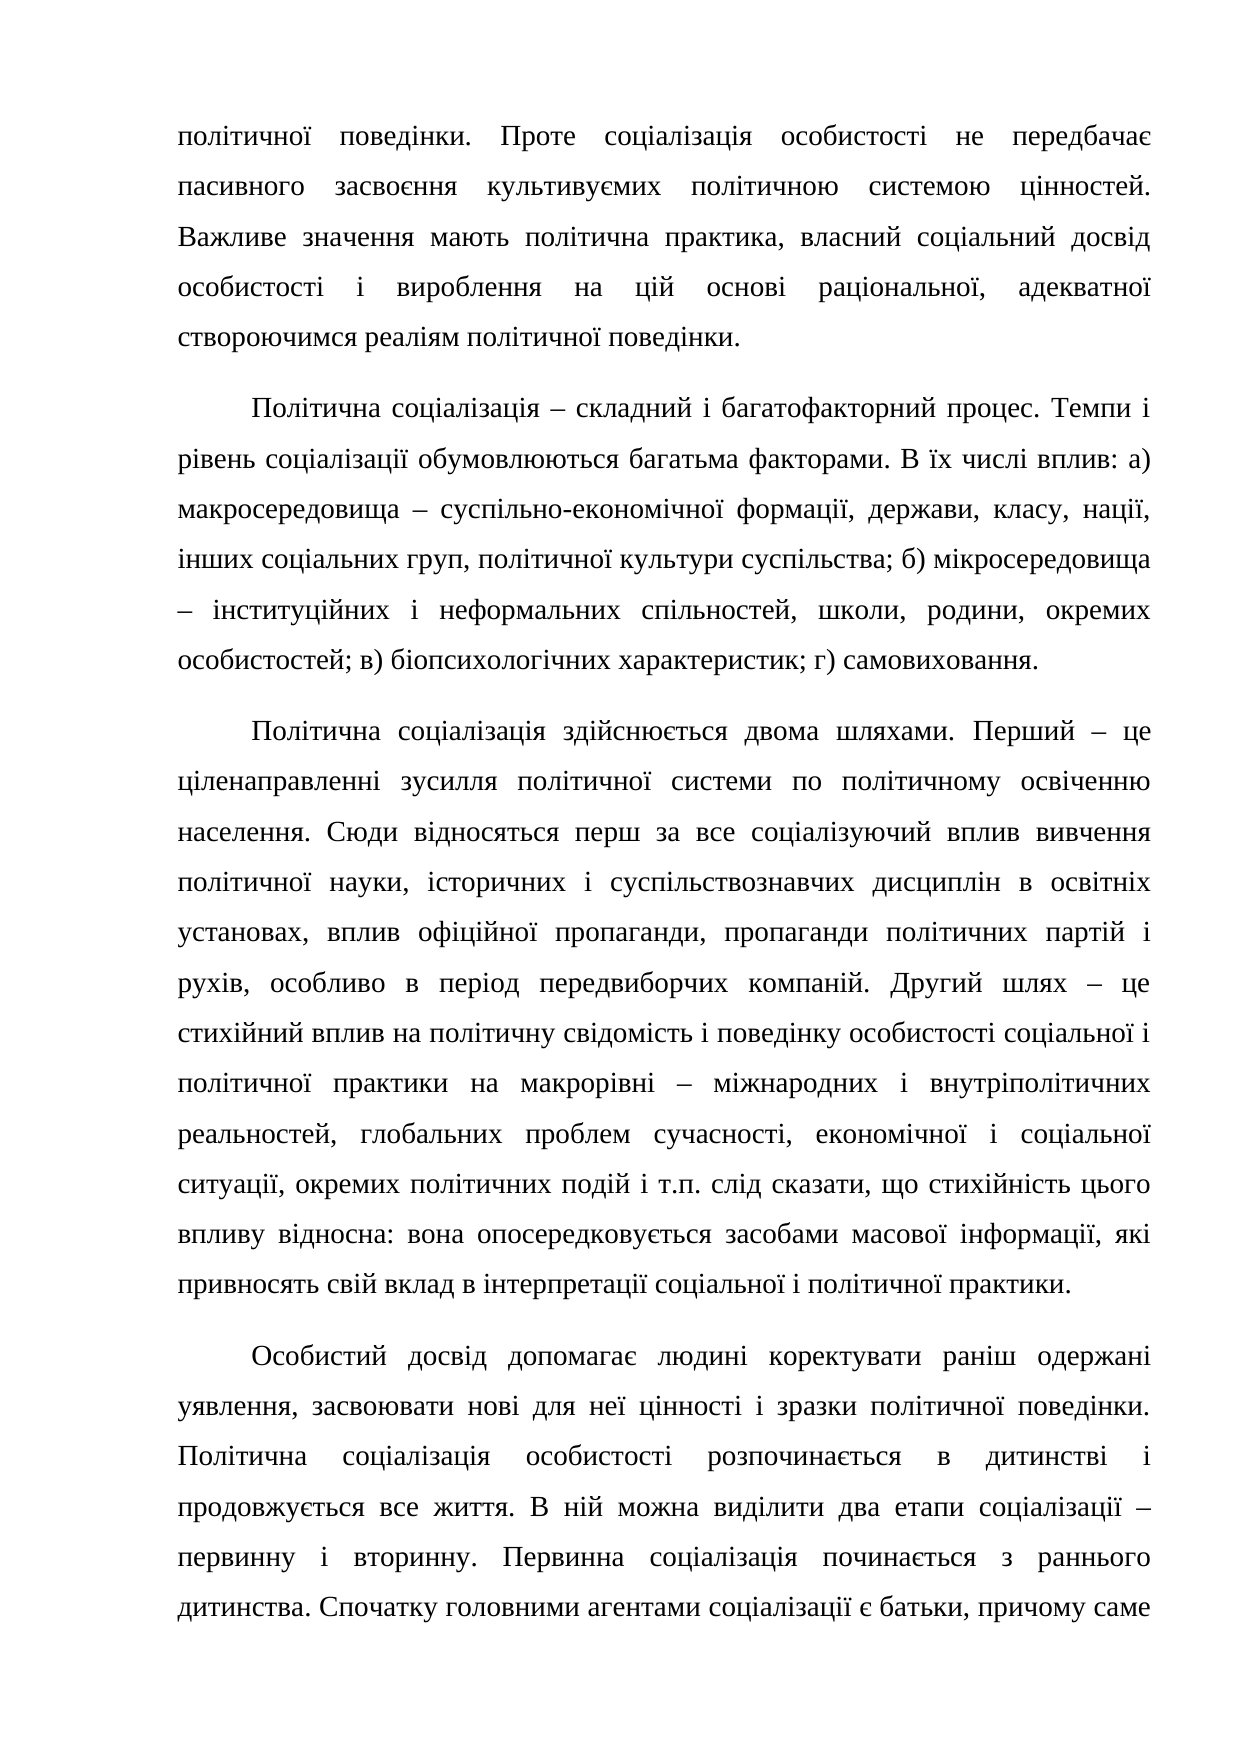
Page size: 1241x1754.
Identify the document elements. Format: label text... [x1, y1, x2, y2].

text Політична соціалізація – складний і багатофакторний процес. Темпи і рівень соціалізації обумовлюються багатьма факторами. В їх числі вплив: а) макросередовища – суспільно-економічної формації, держави, класу, нації, інших соціальних груп, політичної культури суспільства; б) мікросередовища – інституційних і неформальних спільностей, школи, родини, окремих особистостей; в) біопсихологічних характеристик; г) самовиховання. [177, 391, 1152, 676]
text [177, 118, 1152, 353]
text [177, 1338, 1152, 1623]
text Політична соціалізація здійснюється двома шляхами. Перший – це ціленаправленні зусилля політичної системи по політичному освіченню населення. Сюди відносяться перш за все соціалізуючий вплив вивчення політичної науки, історичних і суспільствознавчих дисциплін в освітніх установах, вплив офіційної пропаганди, пропаганди політичних партій і рухів, особливо в період передвиборчих компаній. Другий шлях – це стихійний вплив на політичну свідомість і поведінку особистості соціальної і політичної практики на макрорівні – міжнародних і внутріполітичних реальностей, глобальних проблем сучасності, економічної і соціальної ситуації, окремих політичних подій і т.п. слід сказати, що стихійність цього впливу відносна: вона опосередковується засобами масової інформації, які привносять свій вклад в інтерпретації соціальної і політичної практики. [177, 713, 1152, 1300]
